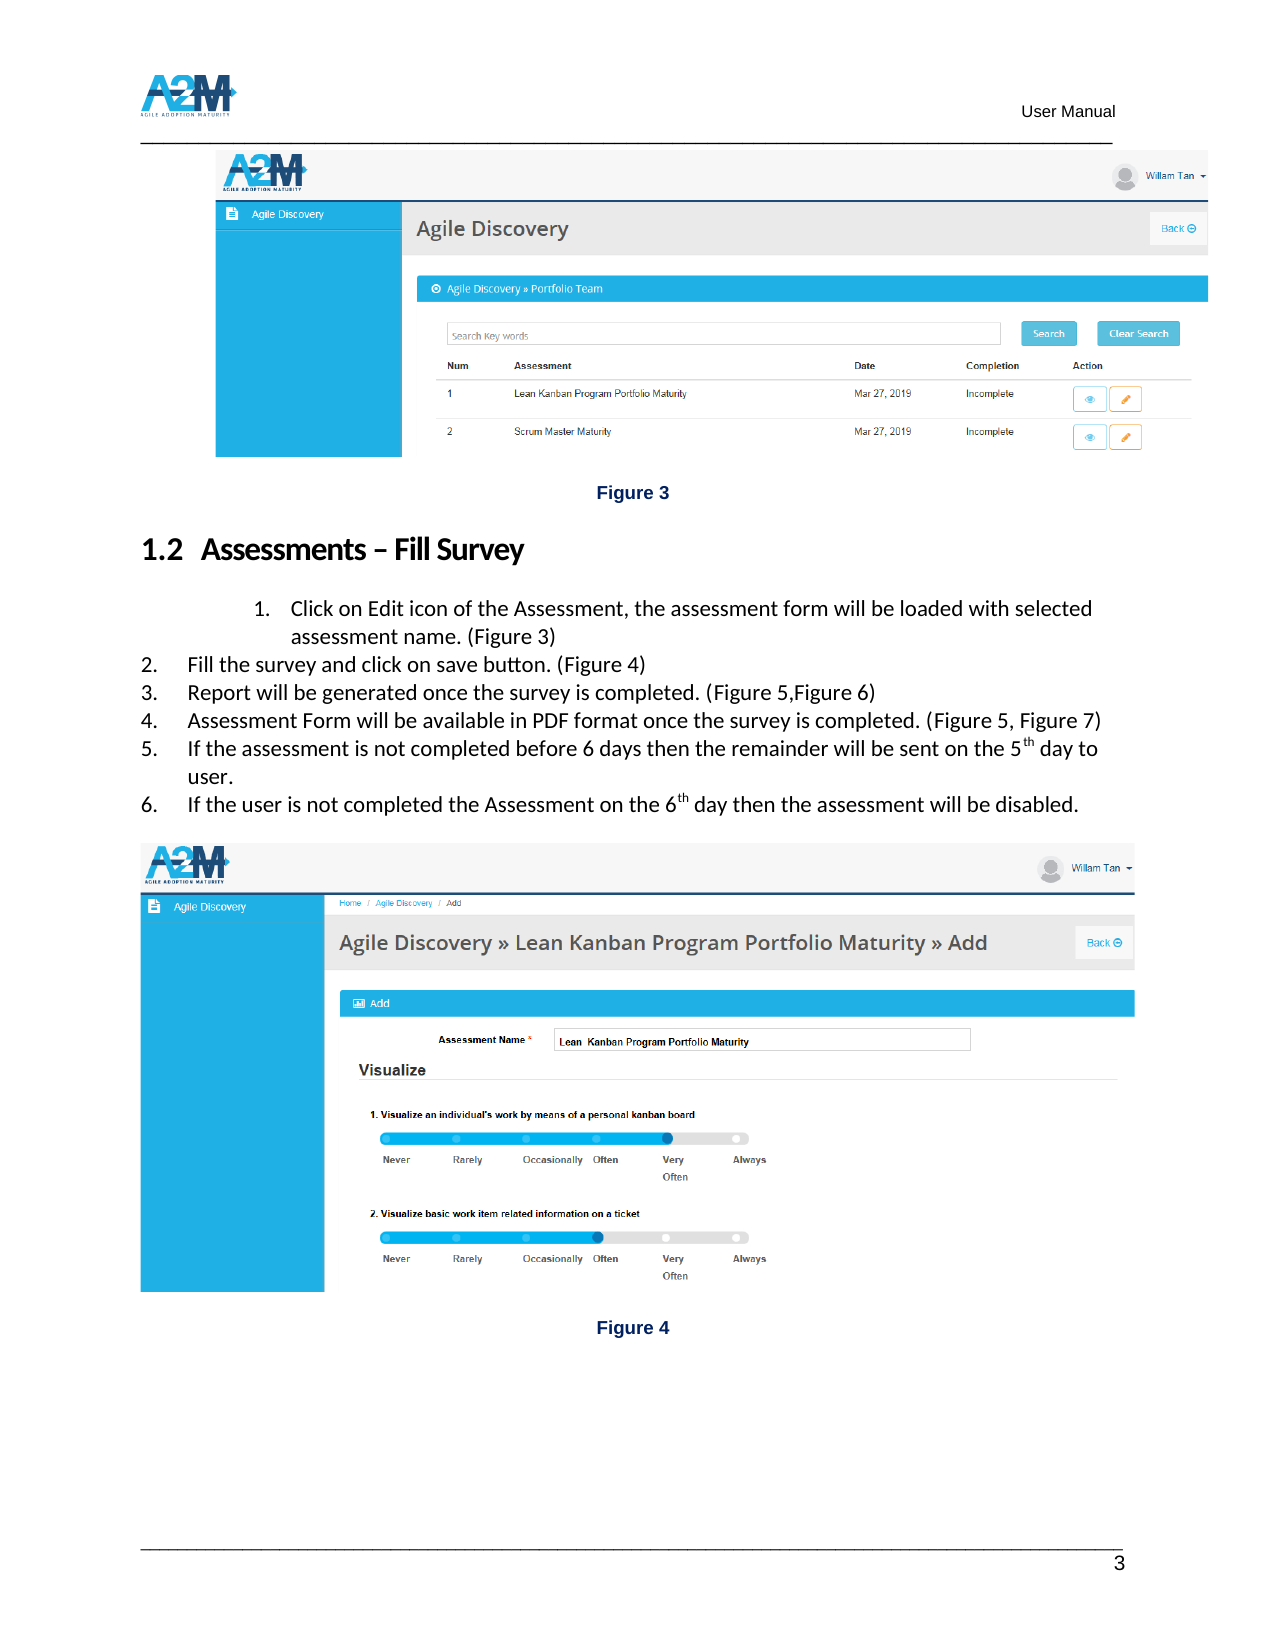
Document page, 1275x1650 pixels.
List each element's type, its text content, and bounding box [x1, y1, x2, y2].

picture [215, 150, 1209, 457]
subtitle Assessments – Fill Survey [141, 528, 1125, 569]
list If the user is not completed the Assessment on the 6th day then the assessment will be disabled. [141, 790, 1125, 818]
list If the assessment is not completed before 6 days then the remainder will be sent on the 5th day to user. [141, 734, 1125, 790]
picture [140, 75, 237, 117]
picture [140, 843, 1135, 1292]
